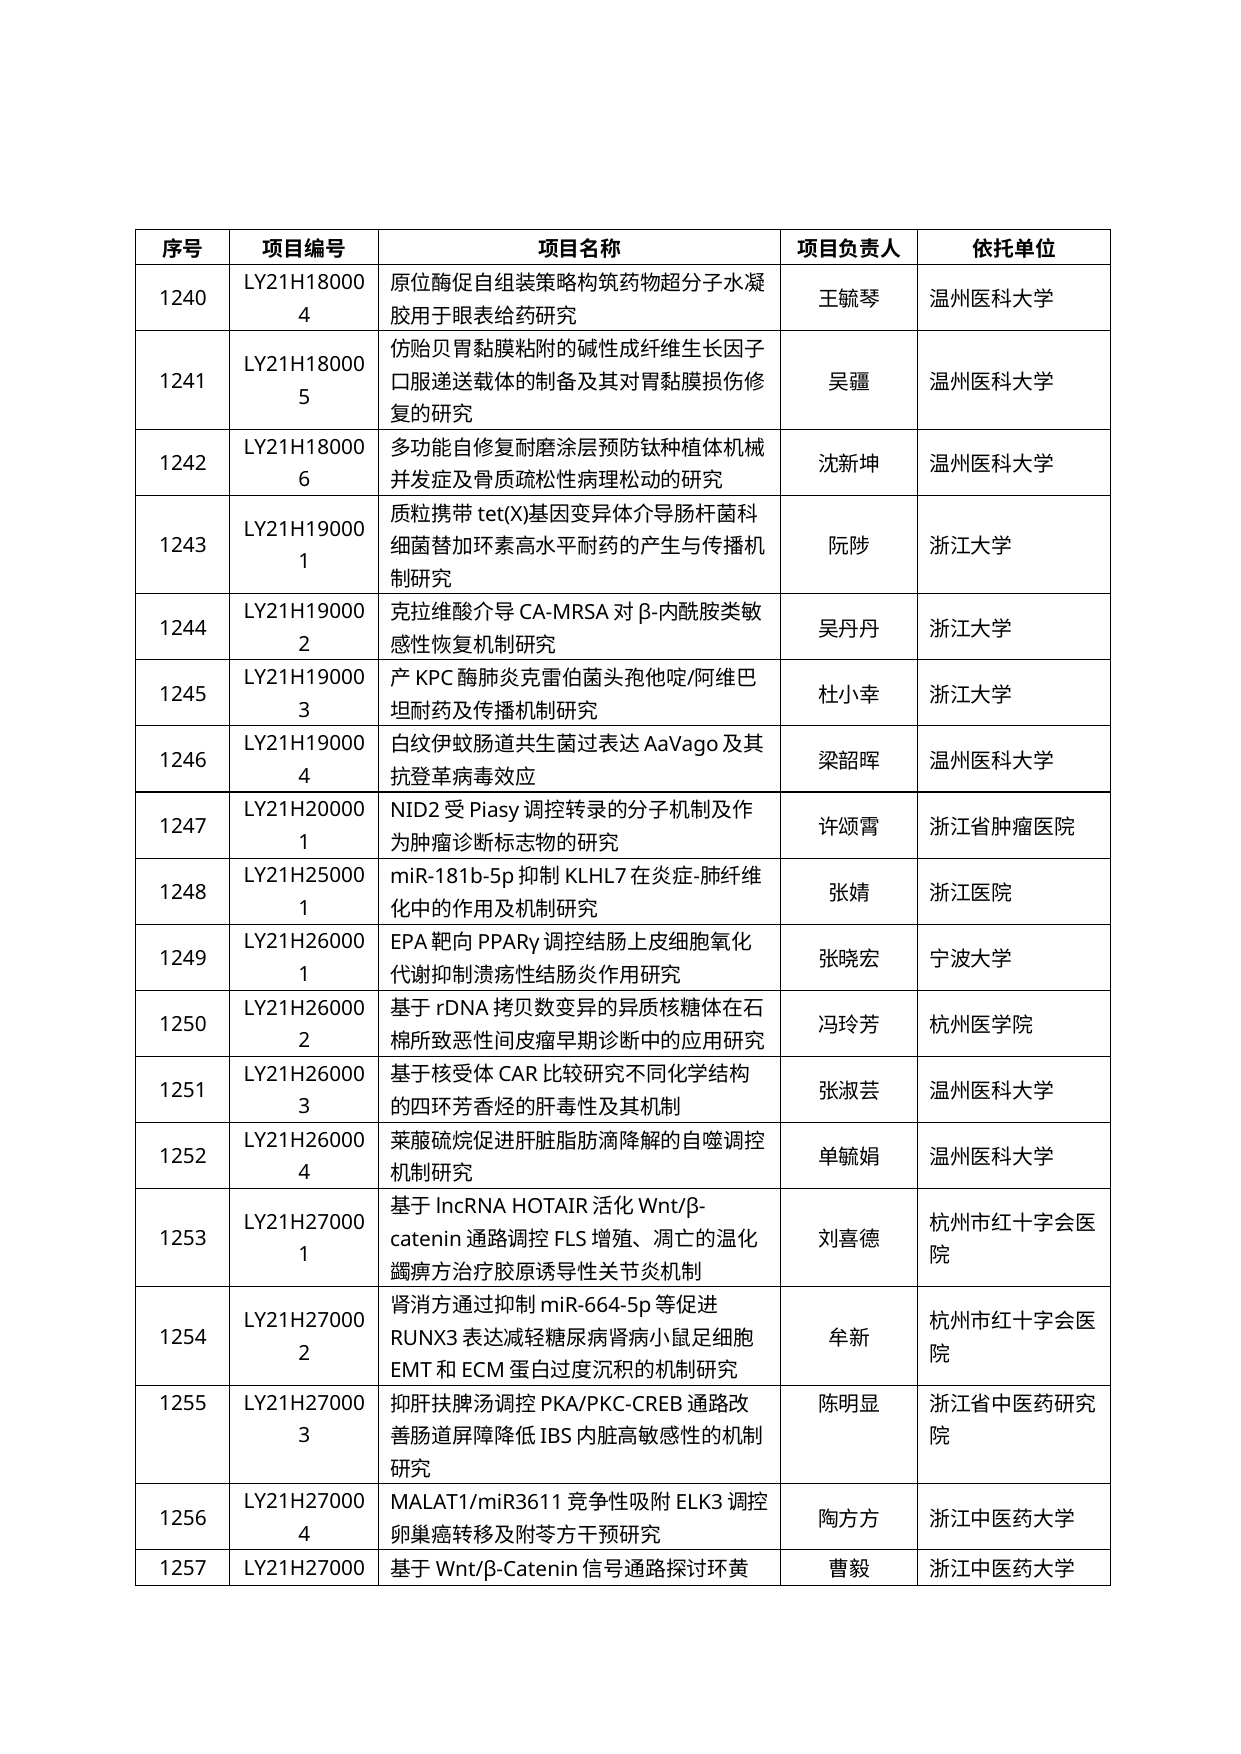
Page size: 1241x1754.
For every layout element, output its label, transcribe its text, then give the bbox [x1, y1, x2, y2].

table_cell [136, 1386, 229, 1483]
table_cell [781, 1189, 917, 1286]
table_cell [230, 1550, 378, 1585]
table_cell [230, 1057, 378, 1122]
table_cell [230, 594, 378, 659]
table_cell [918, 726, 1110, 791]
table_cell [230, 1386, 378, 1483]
table_header 依托单位 [918, 230, 1110, 264]
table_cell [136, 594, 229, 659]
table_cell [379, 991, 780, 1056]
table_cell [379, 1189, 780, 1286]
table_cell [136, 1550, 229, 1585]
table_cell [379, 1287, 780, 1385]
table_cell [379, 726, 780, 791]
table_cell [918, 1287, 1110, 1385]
table_header 序号 [136, 230, 229, 264]
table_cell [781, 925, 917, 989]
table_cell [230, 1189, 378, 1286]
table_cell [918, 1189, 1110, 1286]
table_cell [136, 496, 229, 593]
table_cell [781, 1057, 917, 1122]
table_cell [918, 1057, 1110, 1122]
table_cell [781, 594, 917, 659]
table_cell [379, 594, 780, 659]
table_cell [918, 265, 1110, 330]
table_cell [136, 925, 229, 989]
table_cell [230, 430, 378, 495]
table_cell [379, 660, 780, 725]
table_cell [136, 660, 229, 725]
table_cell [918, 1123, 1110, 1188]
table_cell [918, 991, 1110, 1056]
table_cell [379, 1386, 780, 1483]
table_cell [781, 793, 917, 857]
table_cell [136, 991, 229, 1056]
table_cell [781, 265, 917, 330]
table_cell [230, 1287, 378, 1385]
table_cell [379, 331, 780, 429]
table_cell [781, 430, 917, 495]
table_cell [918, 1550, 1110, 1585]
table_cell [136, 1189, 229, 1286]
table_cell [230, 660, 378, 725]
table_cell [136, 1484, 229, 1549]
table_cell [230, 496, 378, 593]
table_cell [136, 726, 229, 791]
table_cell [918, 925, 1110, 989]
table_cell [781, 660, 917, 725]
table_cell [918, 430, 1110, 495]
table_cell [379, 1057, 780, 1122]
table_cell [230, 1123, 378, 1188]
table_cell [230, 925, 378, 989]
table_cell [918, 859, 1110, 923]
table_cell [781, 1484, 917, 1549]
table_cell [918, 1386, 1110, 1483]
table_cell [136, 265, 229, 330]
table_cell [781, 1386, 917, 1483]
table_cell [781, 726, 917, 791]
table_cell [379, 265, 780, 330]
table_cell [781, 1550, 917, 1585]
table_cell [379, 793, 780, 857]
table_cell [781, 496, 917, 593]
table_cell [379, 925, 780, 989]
table_header 项目编号 [230, 230, 378, 264]
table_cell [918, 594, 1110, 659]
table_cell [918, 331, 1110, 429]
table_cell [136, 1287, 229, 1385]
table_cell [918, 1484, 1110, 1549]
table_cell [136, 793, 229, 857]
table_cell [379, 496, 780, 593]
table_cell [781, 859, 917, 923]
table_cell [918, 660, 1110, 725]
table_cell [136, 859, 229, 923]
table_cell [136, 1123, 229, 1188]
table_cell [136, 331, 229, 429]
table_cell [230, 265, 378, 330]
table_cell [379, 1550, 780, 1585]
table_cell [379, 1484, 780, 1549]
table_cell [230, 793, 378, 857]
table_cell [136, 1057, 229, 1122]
table_header 项目名称 [379, 230, 780, 264]
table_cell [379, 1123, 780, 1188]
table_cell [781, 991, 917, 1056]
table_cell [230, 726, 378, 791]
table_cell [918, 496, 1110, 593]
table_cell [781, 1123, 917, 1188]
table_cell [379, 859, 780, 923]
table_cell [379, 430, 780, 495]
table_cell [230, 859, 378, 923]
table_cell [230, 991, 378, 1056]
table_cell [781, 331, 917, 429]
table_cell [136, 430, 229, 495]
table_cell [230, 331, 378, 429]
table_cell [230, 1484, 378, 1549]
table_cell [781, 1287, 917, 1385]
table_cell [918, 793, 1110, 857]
table_header 项目负责人 [781, 230, 917, 264]
